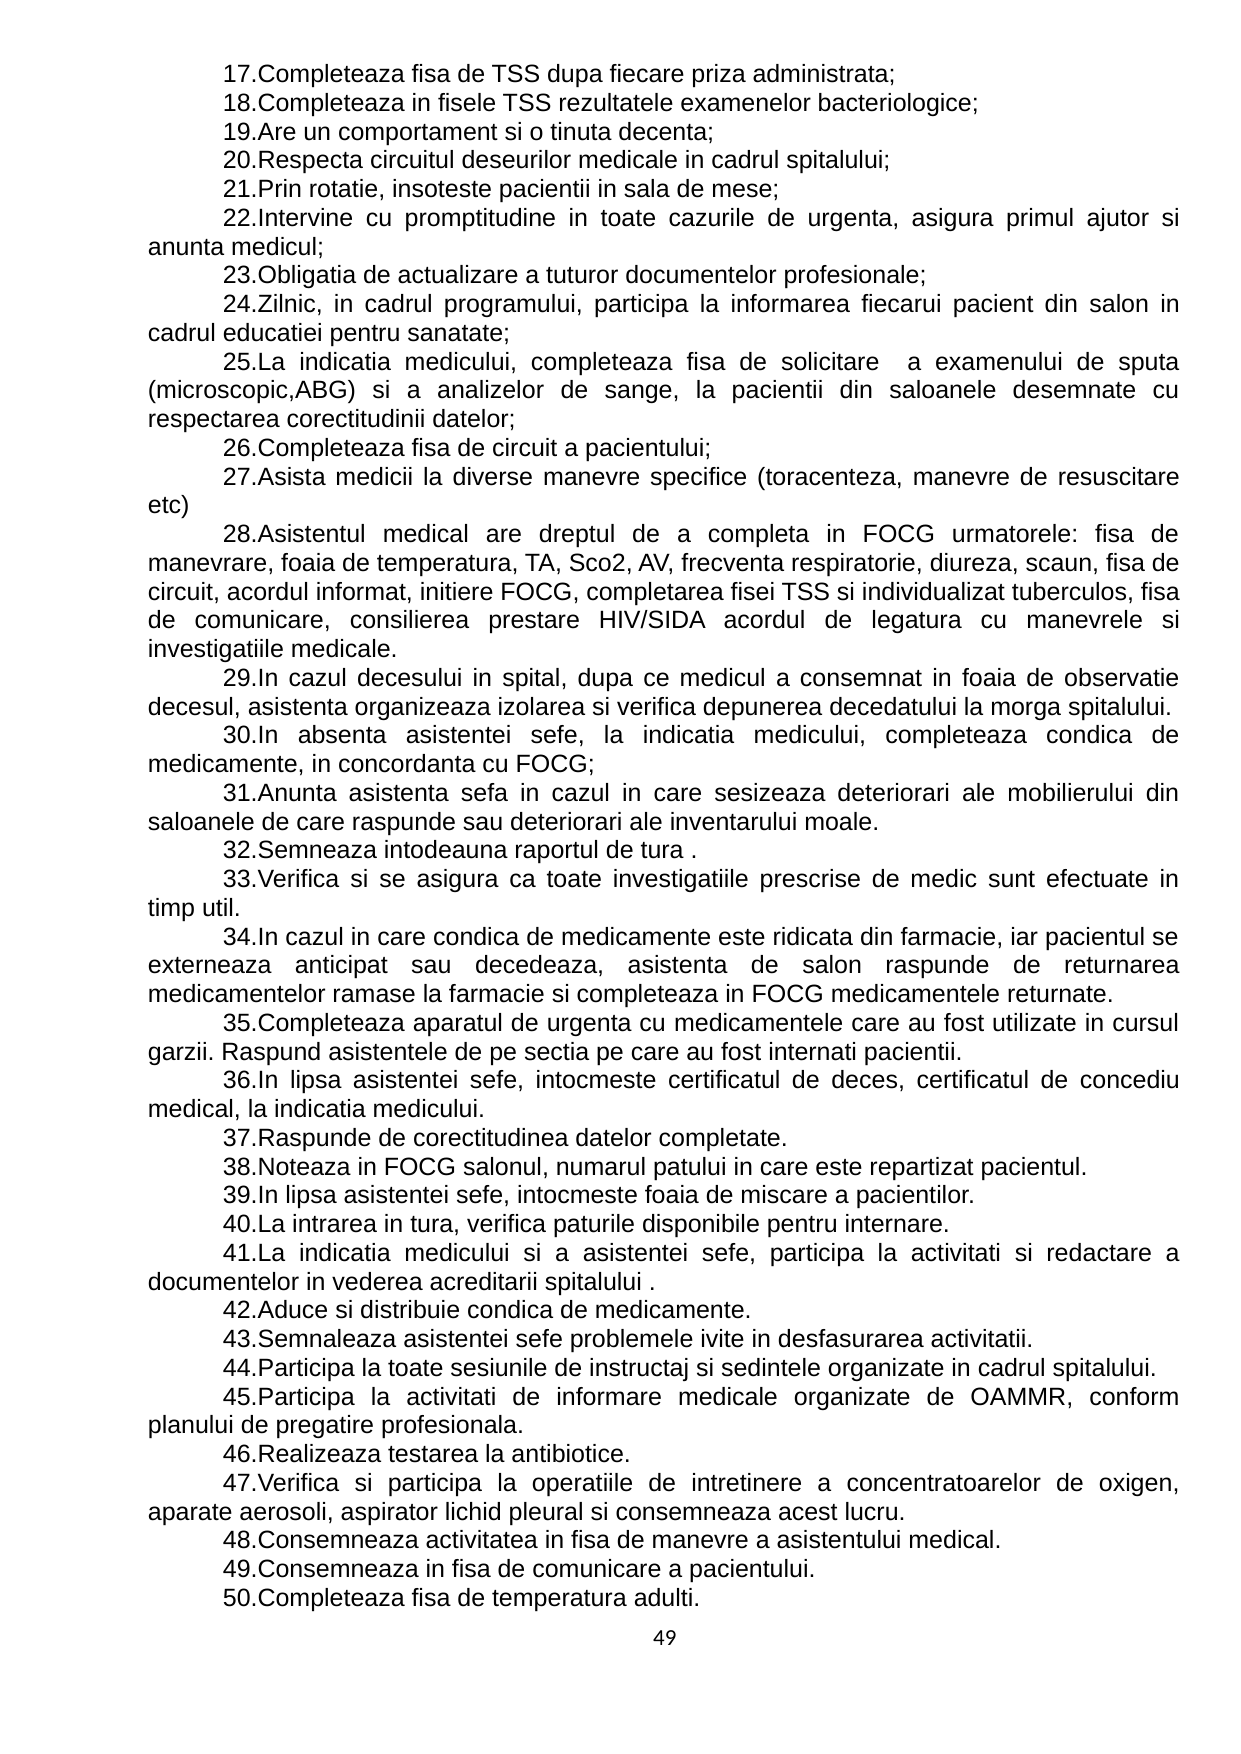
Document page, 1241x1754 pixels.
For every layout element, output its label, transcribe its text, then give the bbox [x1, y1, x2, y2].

text 49.Consemneaza in fisa de comunicare a pacientului. [148, 1554, 1181, 1583]
text 27.Asista medicii la diverse manevre specifice (toracenteza, manevre de resuscitare etc) [148, 462, 1181, 519]
text 24.Zilnic, in cadrul programului, participa la informarea fiecarui pacient din salon in cadrul educatiei pentru sanatate; [148, 289, 1181, 347]
text 48.Consemneaza activitatea in fisa de manevre a asistentului medical. [148, 1525, 1181, 1554]
text 40.La intrarea in tura, verifica paturile disponibile pentru internare. [148, 1209, 1181, 1238]
text 35.Completeaza aparatul de urgenta cu medicamentele care au fost utilizate in cursul garzii. Raspund asistentele de pe sectia pe care au fost internati pacientii. [148, 1008, 1181, 1065]
text 19.Are un comportament si o tinuta decenta; [148, 117, 1181, 145]
text 31.Anunta asistenta sefa in cazul in care sesizeaza deteriorari ale mobilierului din saloanele de care raspunde sau deteriorari ale inventarului moale. [148, 778, 1181, 835]
text 21.Prin rotatie, insoteste pacientii in sala de mese; [148, 174, 1181, 203]
text 22.Intervine cu promptitudine in toate cazurile de urgenta, asigura primul ajutor si anunta medicul; [148, 203, 1181, 260]
text 25.La indicatia medicului, completeaza fisa de solicitare a examenului de sputa (microscopic,ABG) si a analizelor de sange, la pacientii din saloanele desemnate cu respectarea corectitudinii datelor; [148, 347, 1181, 433]
text 30.In absenta asistentei sefe, la indicatia medicului, completeaza condica de medicamente, in concordanta cu FOCG; [148, 720, 1181, 778]
text 36.In lipsa asistentei sefe, intocmeste certificatul de deces, certificatul de concediu medical, la indicatia medicului. [148, 1065, 1181, 1123]
text 37.Raspunde de corectitudinea datelor completate. [148, 1123, 1181, 1152]
text 32.Semneaza intodeauna raportul de tura . [148, 835, 1181, 864]
text 39.In lipsa asistentei sefe, intocmeste foaia de miscare a pacientilor. [148, 1180, 1181, 1209]
text 17.Completeaza fisa de TSS dupa fiecare priza administrata; [148, 59, 1181, 88]
text 34.In cazul in care condica de medicamente este ridicata din farmacie, iar pacientul se externeaza anticipat sau decedeaza, asistenta de salon raspunde de returnarea medicamentelor ramase la farmacie si completeaza in FOCG medicamentele returnate. [148, 922, 1181, 1008]
text 33.Verifica si se asigura ca toate investigatiile prescrise de medic sunt efectuate in timp util. [148, 864, 1181, 922]
text 47.Verifica si participa la operatiile de intretinere a concentratoarelor de oxigen, aparate aerosoli, aspirator lichid pleural si consemneaza acest lucru. [148, 1468, 1181, 1525]
text 41.La indicatia medicului si a asistentei sefe, participa la activitati si redactare a documentelor in vederea acreditarii spitalului . [148, 1238, 1181, 1295]
text 43.Semnaleaza asistentei sefe problemele ivite in desfasurarea activitatii. [148, 1324, 1181, 1353]
text 45.Participa la activitati de informare medicale organizate de OAMMR, conform planului de pregatire profesionala. [148, 1382, 1181, 1439]
text 18.Completeaza in fisele TSS rezultatele examenelor bacteriologice; [148, 88, 1181, 117]
text 23.Obligatia de actualizare a tuturor documentelor profesionale; [148, 260, 1181, 289]
text 20.Respecta circuitul deseurilor medicale in cadrul spitalului; [148, 145, 1181, 174]
text 29.In cazul decesului in spital, dupa ce medicul a consemnat in foaia de observatie decesul, asistenta organizeaza izolarea si verifica depunerea decedatului la morga spitalului. [148, 663, 1181, 720]
text 46.Realizeaza testarea la antibiotice. [148, 1439, 1181, 1468]
text 38.Noteaza in FOCG salonul, numarul patului in care este repartizat pacientul. [148, 1152, 1181, 1180]
text 44.Participa la toate sesiunile de instructaj si sedintele organizate in cadrul spitalului. [148, 1353, 1181, 1382]
text 50.Completeaza fisa de temperatura adulti. [148, 1583, 1181, 1612]
text 26.Completeaza fisa de circuit a pacientului; [148, 433, 1181, 462]
text 28.Asistentul medical are dreptul de a completa in FOCG urmatorele: fisa de manevrare, foaia de temperatura, TA, Sco2, AV, frecventa respiratorie, diureza, scaun, fisa de circuit, acordul informat, initiere FOCG, completarea fisei TSS si individualizat tuberculos, fisa de comunicare, consilierea prestare HIV/SIDA acordul de legatura cu manevrele si investigatiile medicale. [148, 519, 1181, 663]
text 42.Aduce si distribuie condica de medicamente. [148, 1295, 1181, 1324]
